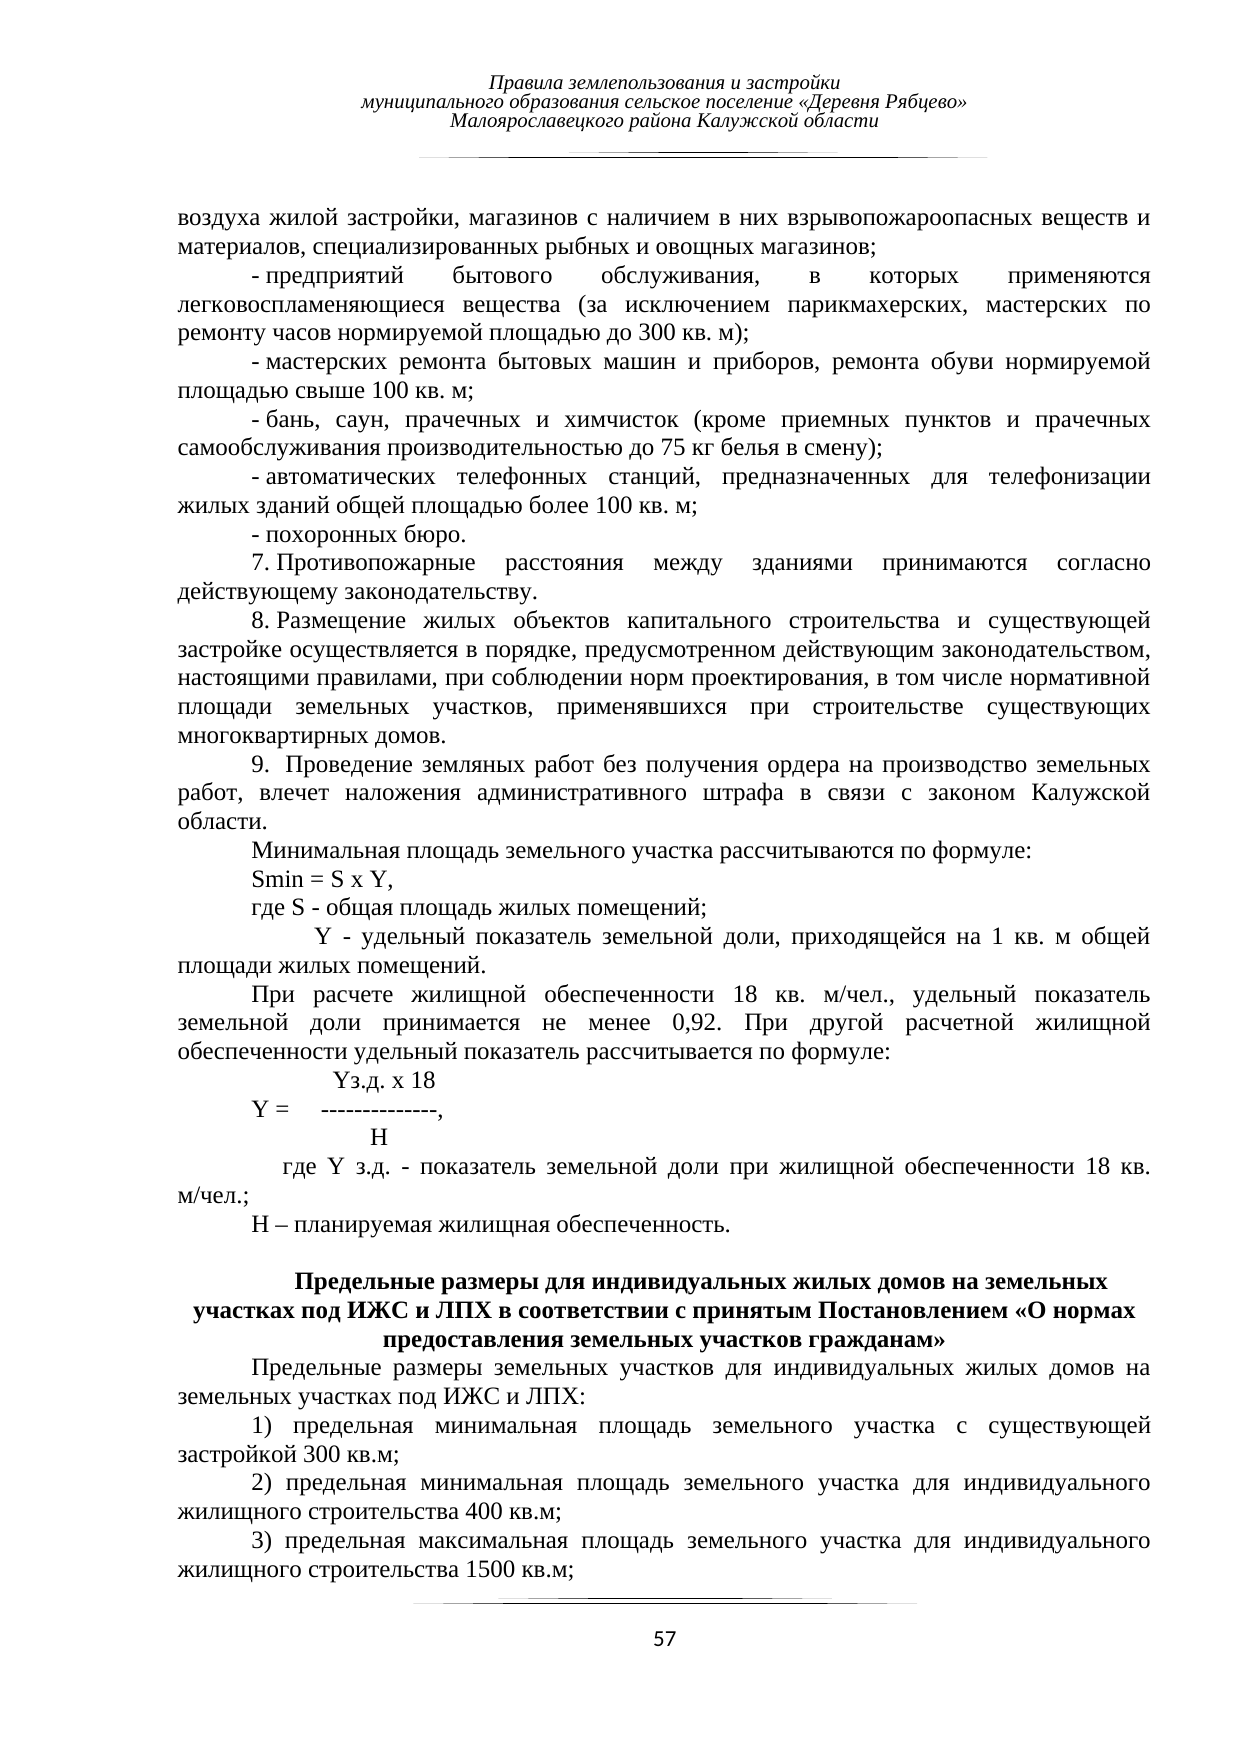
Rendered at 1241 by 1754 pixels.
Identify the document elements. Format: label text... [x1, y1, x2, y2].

text где S - общая площадь жилых помещений; [177, 892, 1152, 921]
text Smin = S x Y, [177, 864, 1152, 892]
text Минимальная площадь земельного участка рассчитываются по формуле: [177, 835, 1152, 864]
text 2) предельная минимальная площадь земельного участка для индивидуального жилищного строительства 400 кв.м; [177, 1467, 1152, 1525]
text Предельные размеры для индивидуальных жилых домов на земельных участках под ИЖС и ЛПХ в соответствии с принятым Постановлением «О нормах предоставления земельных участков гражданам» [177, 1266, 1152, 1352]
text Н [177, 1122, 1152, 1151]
text Предельные размеры земельных участков для индивидуальных жилых домов на земельных участках под ИЖС и ЛПХ: [177, 1352, 1152, 1410]
text 9. Проведение земляных работ без получения ордера на производство земельных работ, влечет наложения административного штрафа в связи с законом Калужской области. [177, 749, 1152, 835]
text - мастерских ремонта бытовых машин и приборов, ремонта обуви нормируемой площадью свыше 100 кв. м; [177, 346, 1152, 404]
text 8. Размещение жилых объектов капитального строительства и существующей застройке осуществляется в порядке, предусмотренном действующим законодательством, настоящими правилами, при соблюдении норм проектирования, в том числе нормативной площади земельных участков, применявшихся при строительстве существующих многоквартирных домов. [177, 605, 1152, 749]
text - похоронных бюро. [177, 519, 1152, 547]
text где Y з.д. - показатель земельной доли при жилищной обеспеченности 18 кв. м/чел.; [177, 1151, 1152, 1209]
text Y = --------------, [177, 1094, 1152, 1122]
text Y - удельный показатель земельной доли, приходящейся на 1 кв. м общей площади жилых помещений. [177, 921, 1152, 979]
text - автоматических телефонных станций, предназначенных для телефонизации жилых зданий общей площадью более 100 кв. м; [177, 461, 1152, 519]
text - предприятий бытового обслуживания, в которых применяются легковоспламеняющиеся вещества (за исключением парикмахерских, мастерских по ремонту часов нормируемой площадью до 300 кв. м); [177, 260, 1152, 346]
text 3) предельная максимальная площадь земельного участка для индивидуального жилищного строительства 1500 кв.м; [177, 1525, 1152, 1582]
text 7. Противопожарные расстояния между зданиями принимаются согласно действующему законодательству. [177, 547, 1152, 605]
text - бань, саун, прачечных и химчисток (кроме приемных пунктов и прачечных самообслуживания производительностью до 75 кг белья в смену); [177, 404, 1152, 461]
text Н – планируемая жилищная обеспеченность. [177, 1209, 1152, 1237]
text 1) предельная минимальная площадь земельного участка с существующей застройкой 300 кв.м; [177, 1410, 1152, 1467]
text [177, 202, 1152, 260]
text При расчете жилищной обеспеченности 18 кв. м/чел., удельный показатель земельной доли принимается не менее 0,92. При другой расчетной жилищной обеспеченности удельный показатель рассчитывается по формуле: [177, 979, 1152, 1065]
text Yз.д. x 18 [177, 1065, 1152, 1094]
